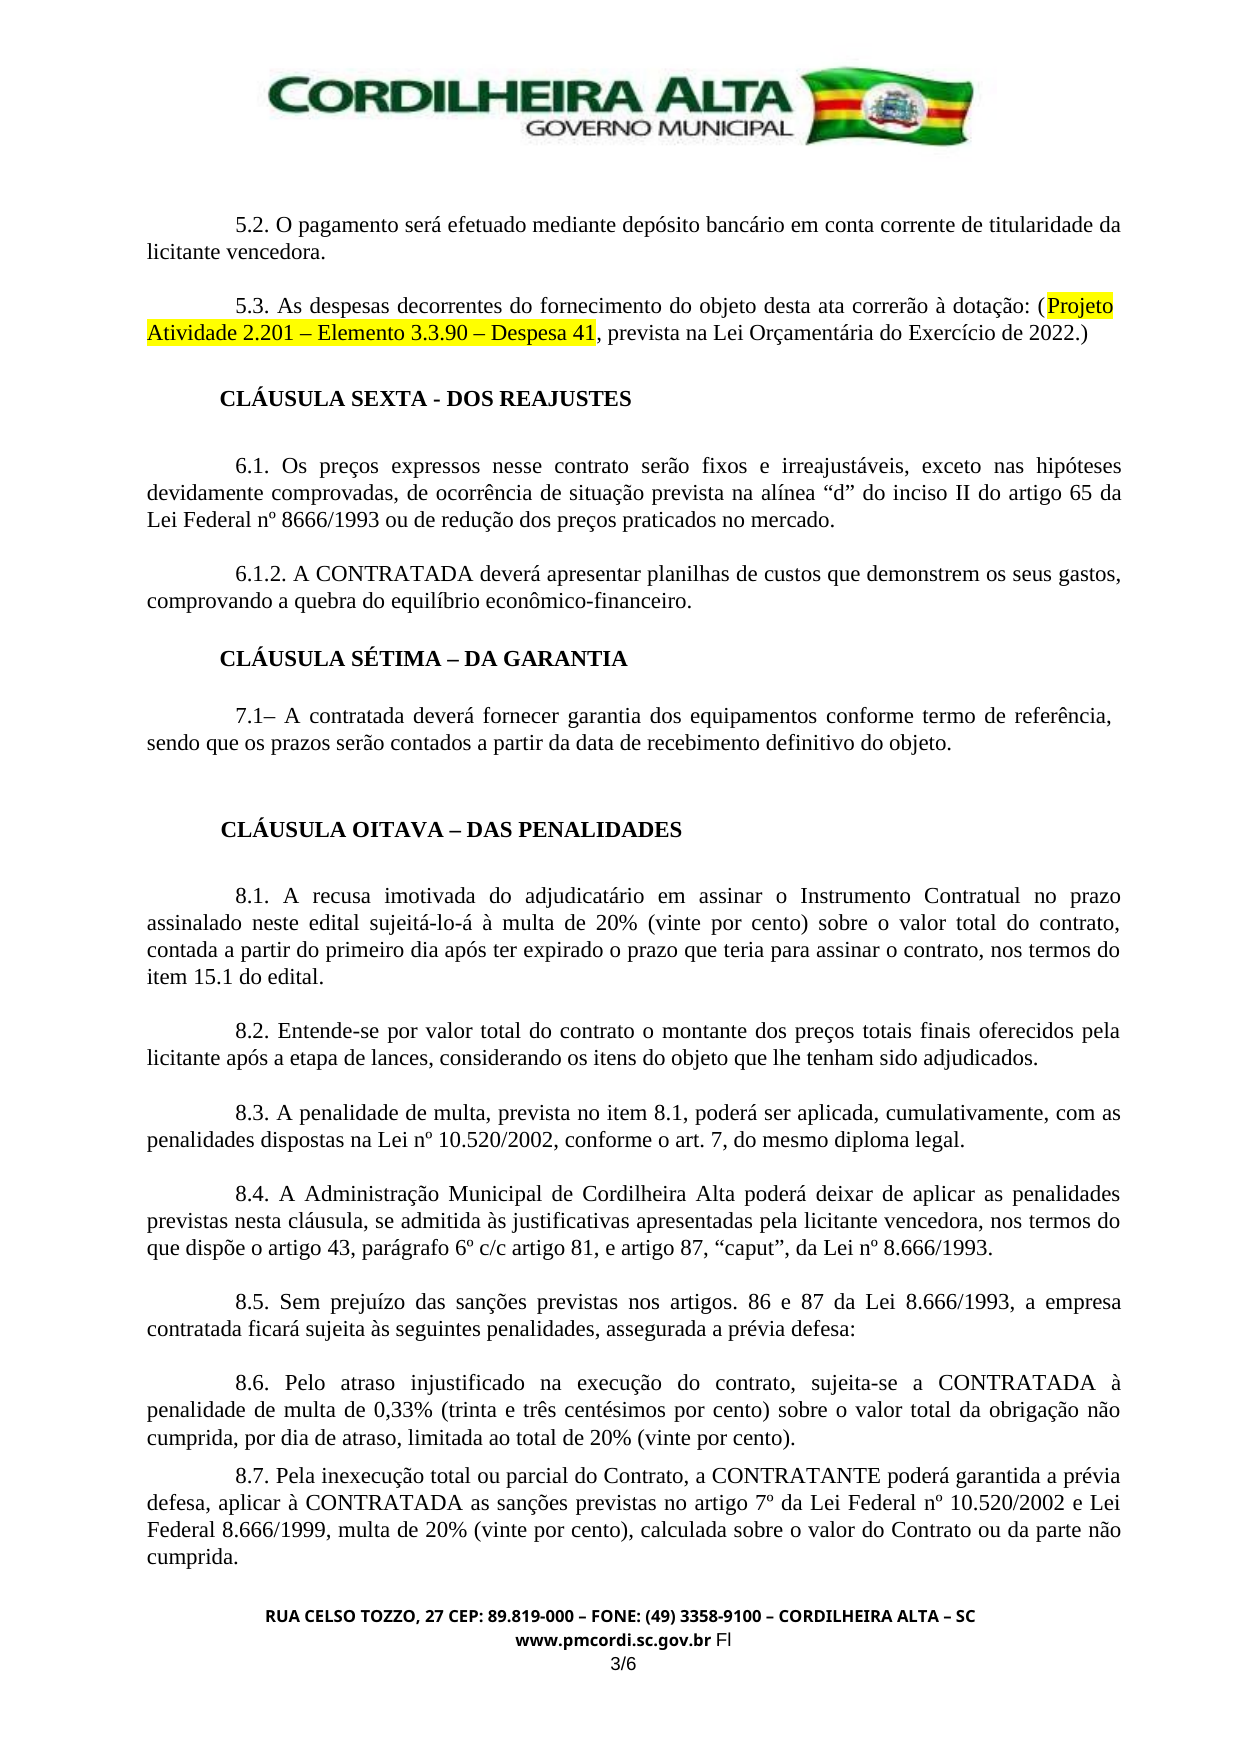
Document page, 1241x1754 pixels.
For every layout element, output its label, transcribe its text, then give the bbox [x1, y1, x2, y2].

text CLÁUSULA SÉTIMA – DA GARANTIA [219, 645, 1114, 671]
text 8.2. Entende-se por valor total do contrato o montante dos preços totais finais oferecidos pela licitante após a etapa de lances, considerando os itens do objeto que lhe tenham sido adjudicados. [147, 1017, 1122, 1071]
text 5.2. O pagamento será efetuado mediante depósito bancário em conta corrente de titularidade da licitante vencedora. [147, 211, 1123, 264]
text 8.7. Pela inexecução total ou parcial do Contrato, a CONTRATANTE poderá garantida a prévia defesa, aplicar à CONTRATADA as sanções previstas no artigo 7º da Lei Federal nº 10.520/2002 e Lei Federal 8.666/1999, multa de 20% (vinte por cento), calculada sobre o valor do Contrato ou da parte não cumprida. [147, 1462, 1122, 1570]
text 8.3. A penalidade de multa, prevista no item 8.1, poderá ser aplicada, cumulativamente, com as penalidades dispostas na Lei nº 10.520/2002, conforme o art. 7, do mesmo diploma legal. [147, 1098, 1123, 1152]
text 8.5. Sem prejuízo das sanções previstas nos artigos. 86 e 87 da Lei 8.666/1993, a empresa contratada ficará sujeita às seguintes penalidades, assegurada a prévia defesa: [147, 1288, 1123, 1342]
subtitle CLÁUSULA OITAVA – DAS PENALIDADES [220, 816, 1114, 842]
text 7.1– A contratada deverá fornecer garantia dos equipamentos conforme termo de referência, sendo que os prazos serão contados a partir da data de recebimento definitivo do objeto. [147, 702, 1113, 755]
text 6.1.2. A CONTRATADA deverá apresentar planilhas de custos que demonstrem os seus gastos, comprovando a quebra do equilíbrio econômico-financeiro. [147, 560, 1123, 613]
subtitle CLÁUSULA SEXTA - DOS REAJUSTES [219, 386, 1114, 412]
text 8.1. A recusa imotivada do adjudicatário em assinar o Instrumento Contratual no prazo assinalado neste edital sujeitá-lo-á à multa de 20% (vinte por cento) sobre o valor total do contrato, contada a partir do primeiro dia após ter expirado o prazo que teria para assinar o contrato, nos termos do item 15.1 do edital. [147, 882, 1123, 989]
text 8.4. A Administração Municipal de Cordilheira Alta poderá deixar de aplicar as penalidades previstas nesta cláusula, se admitida às justificativas apresentadas pela licitante vencedora, nos termos do que dispõe o artigo 43, parágrafo 6º c/c artigo 81, e artigo 87, “caput”, da Lei nº 8.666/1993. [147, 1180, 1123, 1260]
text 5.3. As despesas decorrentes do fornecimento do objeto desta ata correrão à dotação: (Projeto Atividade 2.201 – Elemento 3.3.90 – Despesa 41, prevista na Lei Orçamentária do Exercício de 2022.) [147, 292, 1113, 346]
text 8.6. Pelo atraso injustificado na execução do contrato, sujeita-se a CONTRATADA à penalidade de multa de 0,33% (trinta e três centésimos por cento) sobre o valor total da obrigação não cumprida, por dia de atraso, limitada ao total de 20% (vinte por cento). [147, 1369, 1123, 1450]
text 6.1. Os preços expressos nesse contrato serão fixos e irreajustáveis, exceto nas hipóteses devidamente comprovadas, de ocorrência de situação prevista na alínea “d” do inciso II do artigo 65 da Lei Federal nº 8666/1993 ou de redução dos preços praticados no mercado. [147, 452, 1123, 532]
picture [245, 43, 997, 171]
